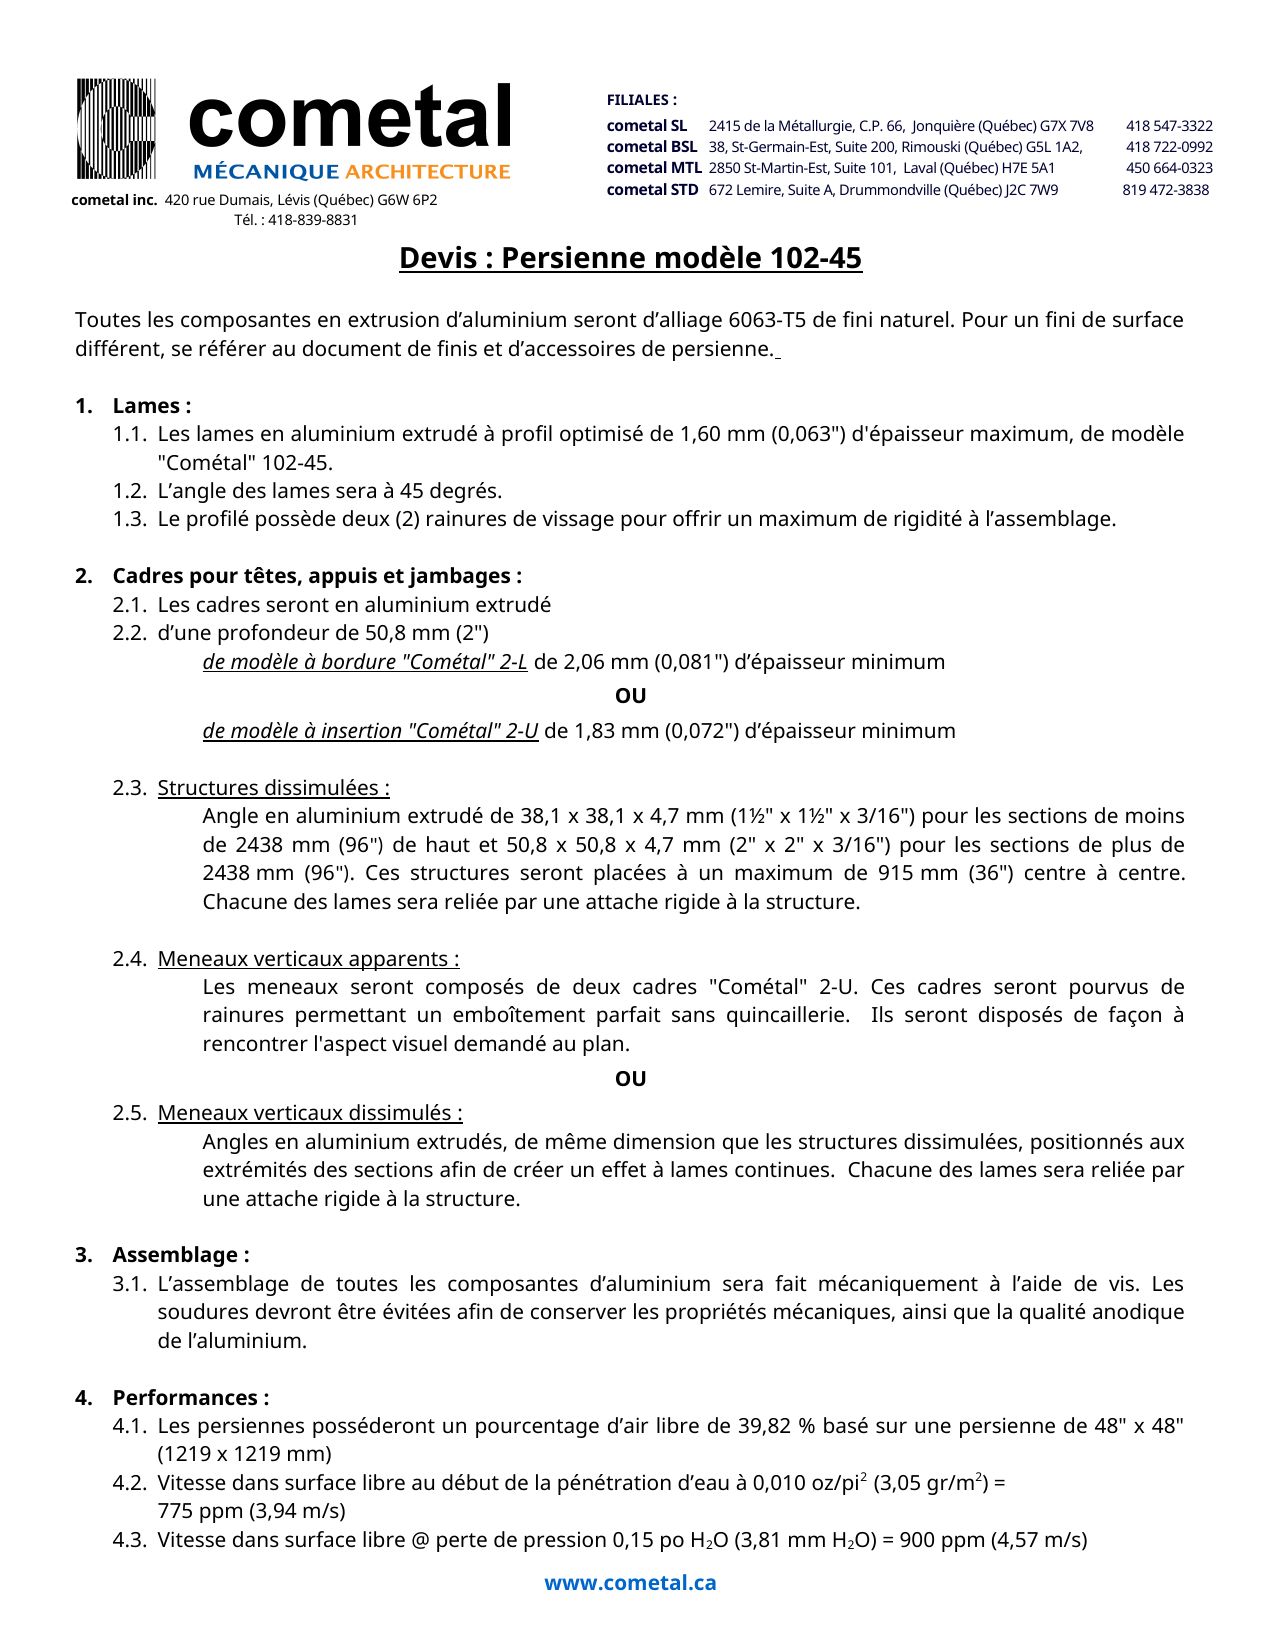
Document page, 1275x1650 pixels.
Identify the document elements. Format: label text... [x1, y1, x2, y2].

text Angles en aluminium extrudés, de même dimension que les structures dissimulées, positionnés aux extrémités des sections afin de créer un effet à lames continues. Chacune des lames sera reliée par une attache rigide à la structure. [202, 1127, 1186, 1212]
list Les persiennes posséderont un pourcentage d’air libre de 39,82 % basé sur une persienne de 48" x 48" (1219 x 1219 mm) [112, 1411, 1186, 1468]
text de modèle à insertion "Cométal" 2-U de 1,83 mm (0,072") d’épaisseur minimum [202, 716, 1186, 744]
list Structures dissimulées : [112, 773, 1186, 801]
list L’angle des lames sera à 45 degrés. [112, 476, 1186, 504]
text Devis : Persienne modèle 102-45 [75, 110, 1186, 277]
list Performances : [75, 1383, 1186, 1411]
text OU [75, 1064, 1186, 1092]
list Lames : [75, 391, 1186, 419]
list Meneaux verticaux dissimulés : [112, 1098, 1186, 1127]
text 775 ppm (3,94 m/s) [157, 1496, 1186, 1525]
text Toutes les composantes en extrusion d’aluminium seront d’alliage 6063-T5 de fini naturel. Pour un fini de surface différent, se référer au document de finis et d’accessoires de persienne. [75, 306, 1186, 362]
text de modèle à bordure "Cométal" 2-L de 2,06 mm (0,081") d’épaisseur minimum [202, 647, 1186, 675]
picture [71, 60, 519, 191]
list Cadres pour têtes, appuis et jambages : [75, 561, 1186, 590]
text Les meneaux seront composés de deux cadres "Cométal" 2-U. Ces cadres seront pourvus de rainures permettant un emboîtement parfait sans quincaillerie. Ils seront disposés de façon à rencontrer l'aspect visuel demandé au plan. [202, 972, 1186, 1057]
text Angle en aluminium extrudé de 38,1 x 38,1 x 4,7 mm (1½" x 1½" x 3/16") pour les sections de moins de 2438 mm (96") de haut et 50,8 x 50,8 x 4,7 mm (2" x 2" x 3/16") pour les sections de plus de 2438 mm (96"). Ces structures seront placées à un maximum de 915 mm (36") centre à centre. Chacune des lames sera reliée par une attache rigide à la structure. [202, 801, 1186, 915]
list Vitesse dans surface libre au début de la pénétration d’eau à 0,010 oz/pi2 (3,05 gr/m2) = [112, 1468, 1186, 1496]
list Les cadres seront en aluminium extrudé [112, 590, 1186, 618]
list L’assemblage de toutes les composantes d’aluminium sera fait mécaniquement à l’aide de vis. Les soudures devront être évitées afin de conserver les propriétés mécaniques, ainsi que la qualité anodique de l’aluminium. [112, 1269, 1186, 1354]
text OU [75, 681, 1186, 710]
list d’une profondeur de 50,8 mm (2") [112, 618, 1186, 647]
list Assemblage : [75, 1241, 1186, 1269]
list Les lames en aluminium extrudé à profil optimisé de 1,60 mm (0,063") d'épaisseur maximum, de modèle "Cométal" 102-45. [112, 419, 1186, 476]
list Vitesse dans surface libre @ perte de pression 0,15 po H2O (3,81 mm H2O) = 900 ppm (4,57 m/s) [112, 1525, 1186, 1553]
list Meneaux verticaux apparents : [112, 944, 1186, 972]
list Le profilé possède deux (2) rainures de vissage pour offrir un maximum de rigidité à l’assemblage. [112, 504, 1186, 533]
